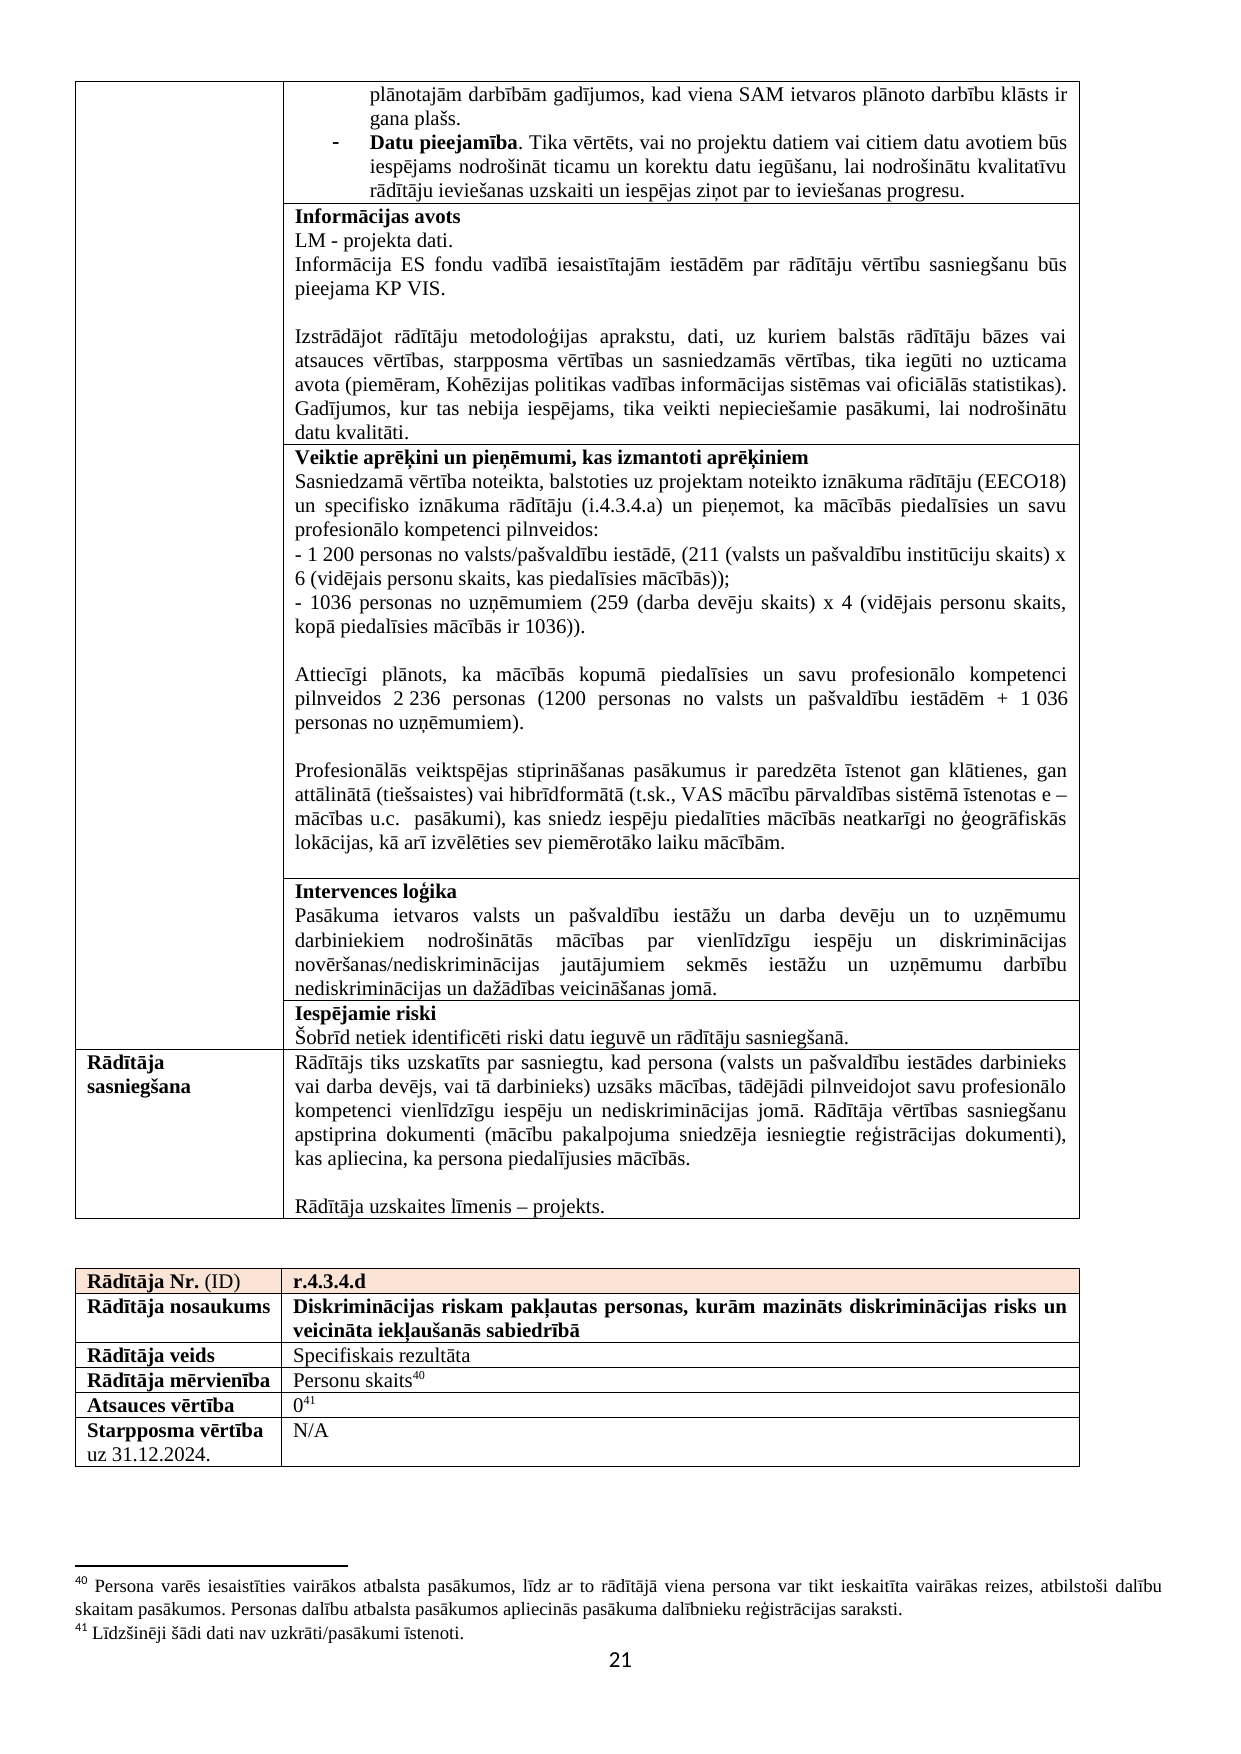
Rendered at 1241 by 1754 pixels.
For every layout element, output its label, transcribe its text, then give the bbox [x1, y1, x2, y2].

table_cell Starpposma vērtība uz 31.12.2024. [76, 1418, 281, 1466]
table_cell Iespējamie riski Šobrīd netiek identificēti riski datu ieguvē un rādītāju sasniegšanā. [284, 1001, 1079, 1049]
table_cell Personu skaits [282, 1368, 1079, 1392]
table_cell Rādītāja sasniegšana [76, 1050, 283, 1218]
table_cell Diskriminācijas riskam pakļautas personas, kurām mazināts diskriminācijas risks un veicināta iekļaušanās sabiedrībā [282, 1294, 1079, 1342]
table_cell N/A [282, 1418, 1079, 1466]
table_cell Rādītājs tiks uzskatīts par sasniegtu, kad persona (valsts un pašvaldību iestādes darbinieks vai darba devējs, vai tā darbinieks) uzsāks mācības, tādējādi pilnveidojot savu profesionālo kompetenci vienlīdzīgu iespēju un nediskriminācijas jomā. Rādītāja vērtības sasniegšanu apstiprina dokumenti (mācību pakalpojuma sniedzēja iesniegtie reģistrācijas dokumenti), kas apliecina, ka persona piedalījusies mācībās. Rādītāja uzskaites līmenis – projekts. [284, 1050, 1079, 1218]
table_cell Intervences loģika Pasākuma ietvaros valsts un pašvaldību iestāžu un darba devēju un to uzņēmumu darbiniekiem nodrošinātās mācības par vienlīdzīgu iespēju un diskriminācijas novēršanas/nediskriminācijas jautājumiem sekmēs iestāžu un uzņēmumu darbību nediskriminācijas un dažādības veicināšanas jomā. [284, 879, 1079, 1000]
table_cell Rādītāja mērvienība [76, 1368, 281, 1392]
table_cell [284, 82, 1079, 202]
table_header Rādītāja Nr. (ID) [76, 1269, 281, 1293]
table_cell 0 [282, 1393, 1079, 1417]
table_header r.4.3.4.d [282, 1269, 1079, 1293]
table_cell Atsauces vērtība [76, 1393, 281, 1417]
table_cell Veiktie aprēķini un pieņēmumi, kas izmantoti aprēķiniem Sasniedzamā vērtība noteikta, balstoties uz projektam noteikto iznākuma rādītāju (EECO18) un specifisko iznākuma rādītāju (i.4.3.4.a) un pieņemot, ka mācībās piedalīsies un savu profesionālo kompetenci pilnveidos: - 1 200 personas no valsts/pašvaldību iestādē, (211 (valsts un pašvaldību institūciju skaits) x 6 (vidējais personu skaits, kas piedalīsies mācībās)); - 1036 personas no uzņēmumiem (259 (darba devēju skaits) x 4 (vidējais personu skaits, kopā piedalīsies mācībās ir 1036)). Attiecīgi plānots, ka mācībās kopumā piedalīsies un savu profesionālo kompetenci pilnveidos 2 236 personas (1200 personas no valsts un pašvaldību iestādēm + 1 036 personas no uzņēmumiem). Profesionālās veiktspējas stiprināšanas pasākumus ir paredzēta īstenot gan klātienes, gan attālinātā (tiešsaistes) vai hibrīdformātā (t.sk., VAS mācību pārvaldības sistēmā īstenotas e – mācības u.c. pasākumi), kas sniedz iespēju piedalīties mācībās neatkarīgi no ģeogrāfiskās lokācijas, kā arī izvēlēties sev piemērotāko laiku mācībām. [284, 445, 1079, 878]
table_cell Specifiskais rezultāta [282, 1343, 1079, 1367]
table_cell Rādītāja nosaukums [76, 1294, 281, 1342]
table_cell Rādītāja veids [76, 1343, 281, 1367]
table_cell Informācijas avots LM - projekta dati. Informācija ES fondu vadībā iesaistītajām iestādēm par rādītāju vērtību sasniegšanu būs pieejama KP VIS. Izstrādājot rādītāju metodoloģijas aprakstu, dati, uz kuriem balstās rādītāju bāzes vai atsauces vērtības, starpposma vērtības un sasniedzamās vērtības, tika iegūti no uzticama avota (piemēram, Kohēzijas politikas vadības informācijas sistēmas vai oficiālās statistikas). Gadījumos, kur tas nebija iespējams, tika veikti nepieciešamie pasākumi, lai nodrošinātu datu kvalitāti. [284, 204, 1079, 444]
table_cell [76, 82, 283, 1049]
